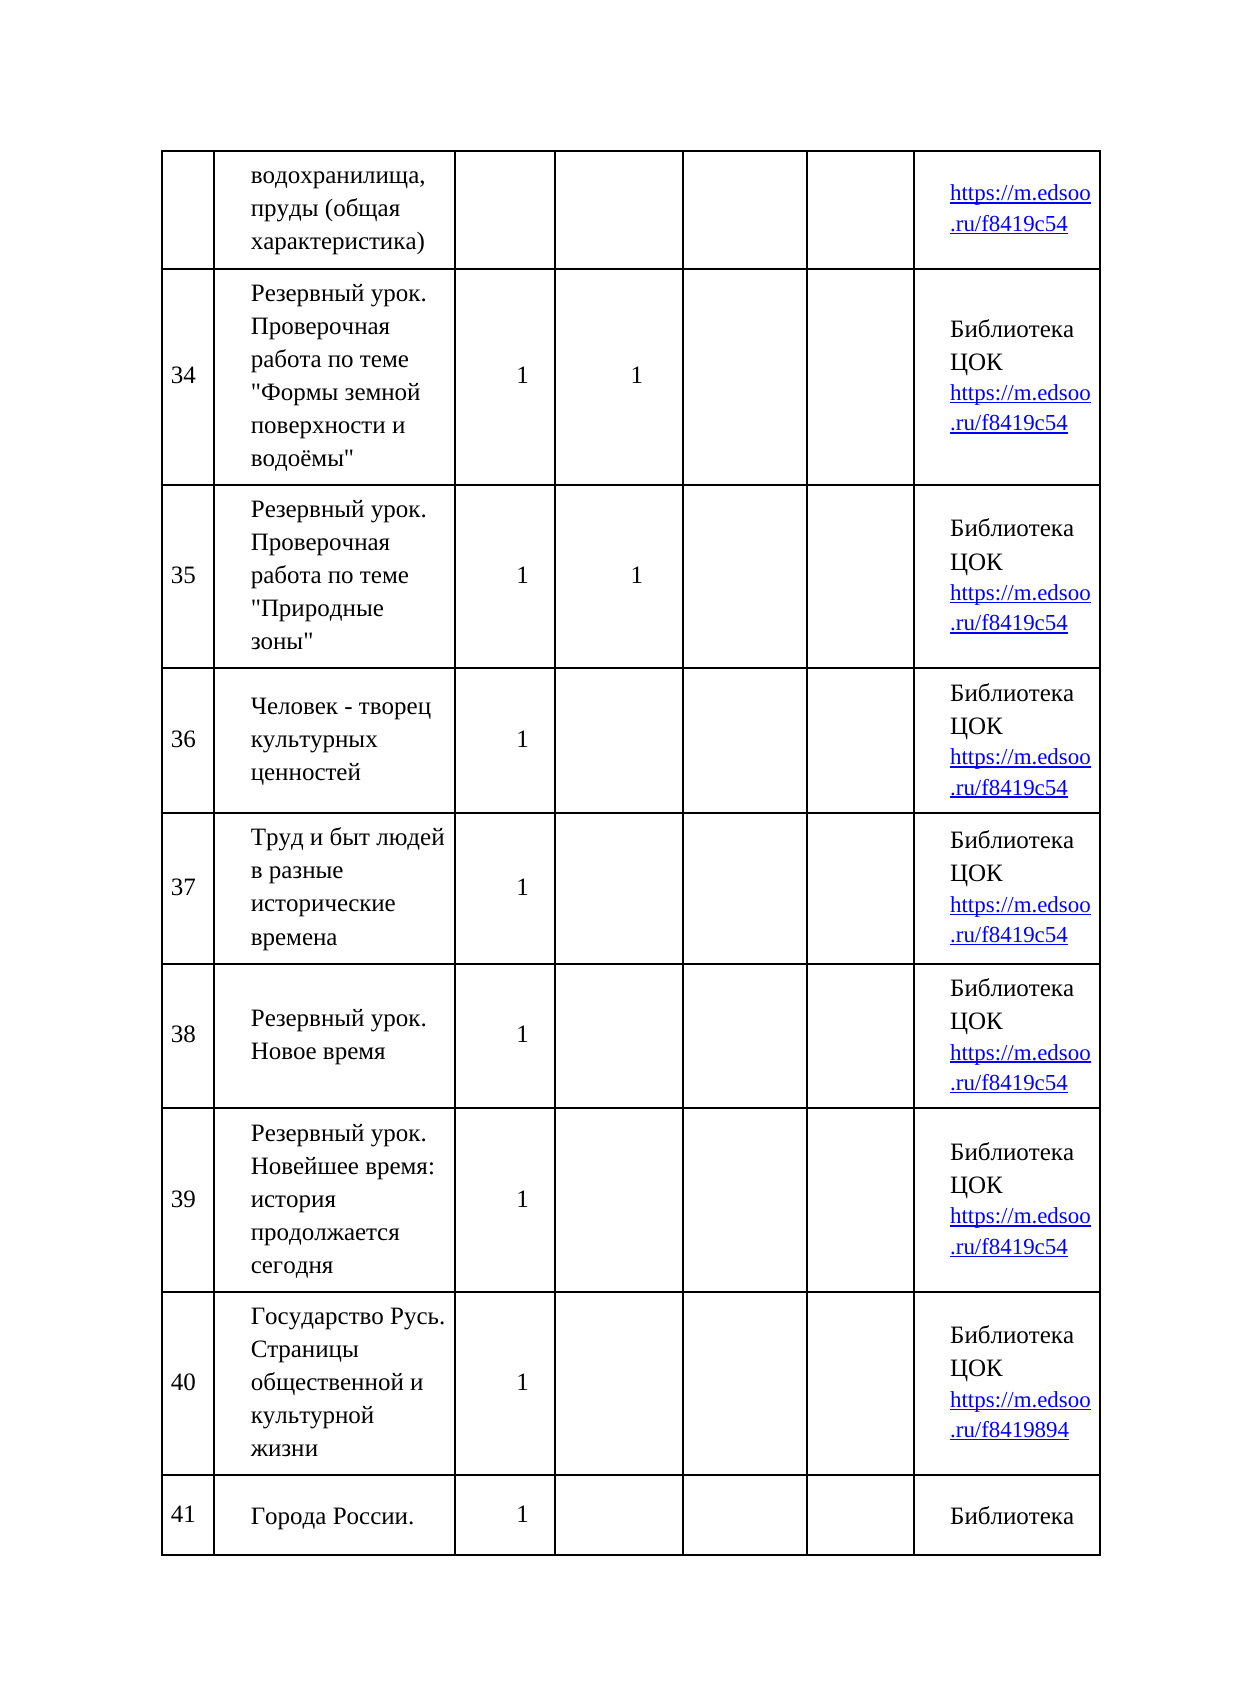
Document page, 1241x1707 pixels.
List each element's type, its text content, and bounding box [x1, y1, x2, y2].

table_cell Библиотека ЦОК https://m.edsoo.ru/f8419c54 [915, 486, 1099, 667]
table_cell [684, 1293, 806, 1474]
table_cell 1 [456, 486, 554, 667]
table_cell [684, 1109, 806, 1291]
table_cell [215, 152, 454, 267]
table_cell [808, 1476, 913, 1554]
table_cell Резервный урок. Проверочная работа по теме "Природные зоны" [215, 486, 454, 667]
table_cell [684, 1476, 806, 1554]
table_cell 39 [163, 1109, 213, 1291]
table_cell 1 [556, 486, 682, 667]
table_cell [808, 1293, 913, 1474]
table_cell Библиотека ЦОК https://m.edsoo.ru/f8419c54 [915, 965, 1099, 1107]
table_cell [808, 152, 913, 267]
table_cell 1 [456, 270, 554, 484]
table_cell 1 [456, 152, 554, 267]
table_cell [556, 669, 682, 812]
table_cell 41 [163, 1476, 213, 1554]
table_cell Человек - творец культурных ценностей [215, 669, 454, 812]
table_cell [808, 814, 913, 962]
table_cell Библиотека ЦОК https://m.edsoo.ru/f8419c54 [915, 814, 1099, 962]
table_cell 40 [163, 1293, 213, 1474]
table_cell 1 [456, 1293, 554, 1474]
table_cell [684, 270, 806, 484]
table_cell 1 [456, 1476, 554, 1554]
table_cell 1 [556, 270, 682, 484]
table_cell [556, 965, 682, 1107]
table_cell 37 [163, 814, 213, 962]
table_cell Резервный урок. Новейшее время: история продолжается сегодня [215, 1109, 454, 1291]
table_cell [808, 270, 913, 484]
table_cell [808, 669, 913, 812]
table_cell [808, 486, 913, 667]
table_cell [556, 1109, 682, 1291]
table_cell [556, 1476, 682, 1554]
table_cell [915, 152, 1099, 267]
table_cell Библиотека ЦОК https://m.edsoo.ru/f8419c54 [915, 669, 1099, 812]
table_cell [556, 1293, 682, 1474]
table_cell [215, 1476, 454, 1554]
table_cell [684, 814, 806, 962]
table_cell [915, 1476, 1099, 1554]
table_cell Труд и быт людей в разные исторические времена [215, 814, 454, 962]
table_cell 1 [456, 1109, 554, 1291]
table_cell [684, 152, 806, 267]
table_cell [915, 270, 1099, 484]
table_cell Государство Русь. Страницы общественной и культурной жизни [215, 1293, 454, 1474]
table_cell Резервный урок. Проверочная работа по теме "Формы земной поверхности и водоёмы" [215, 270, 454, 484]
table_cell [915, 1293, 1099, 1474]
table_cell [808, 1109, 913, 1291]
table_cell 33 [163, 152, 213, 267]
table_cell 1 [456, 669, 554, 812]
table_cell [684, 486, 806, 667]
table_cell 1 [456, 814, 554, 962]
table_cell 36 [163, 669, 213, 812]
table_cell Библиотека ЦОК https://m.edsoo.ru/f8419c54 [915, 1109, 1099, 1291]
table_cell Резервный урок. Новое время [215, 965, 454, 1107]
table_cell 35 [163, 486, 213, 667]
table_cell 34 [163, 270, 213, 484]
table_cell 38 [163, 965, 213, 1107]
table_cell [556, 152, 682, 267]
table_cell [684, 669, 806, 812]
table_cell [808, 965, 913, 1107]
table_cell [556, 814, 682, 962]
table_cell 1 [456, 965, 554, 1107]
table_cell [684, 965, 806, 1107]
